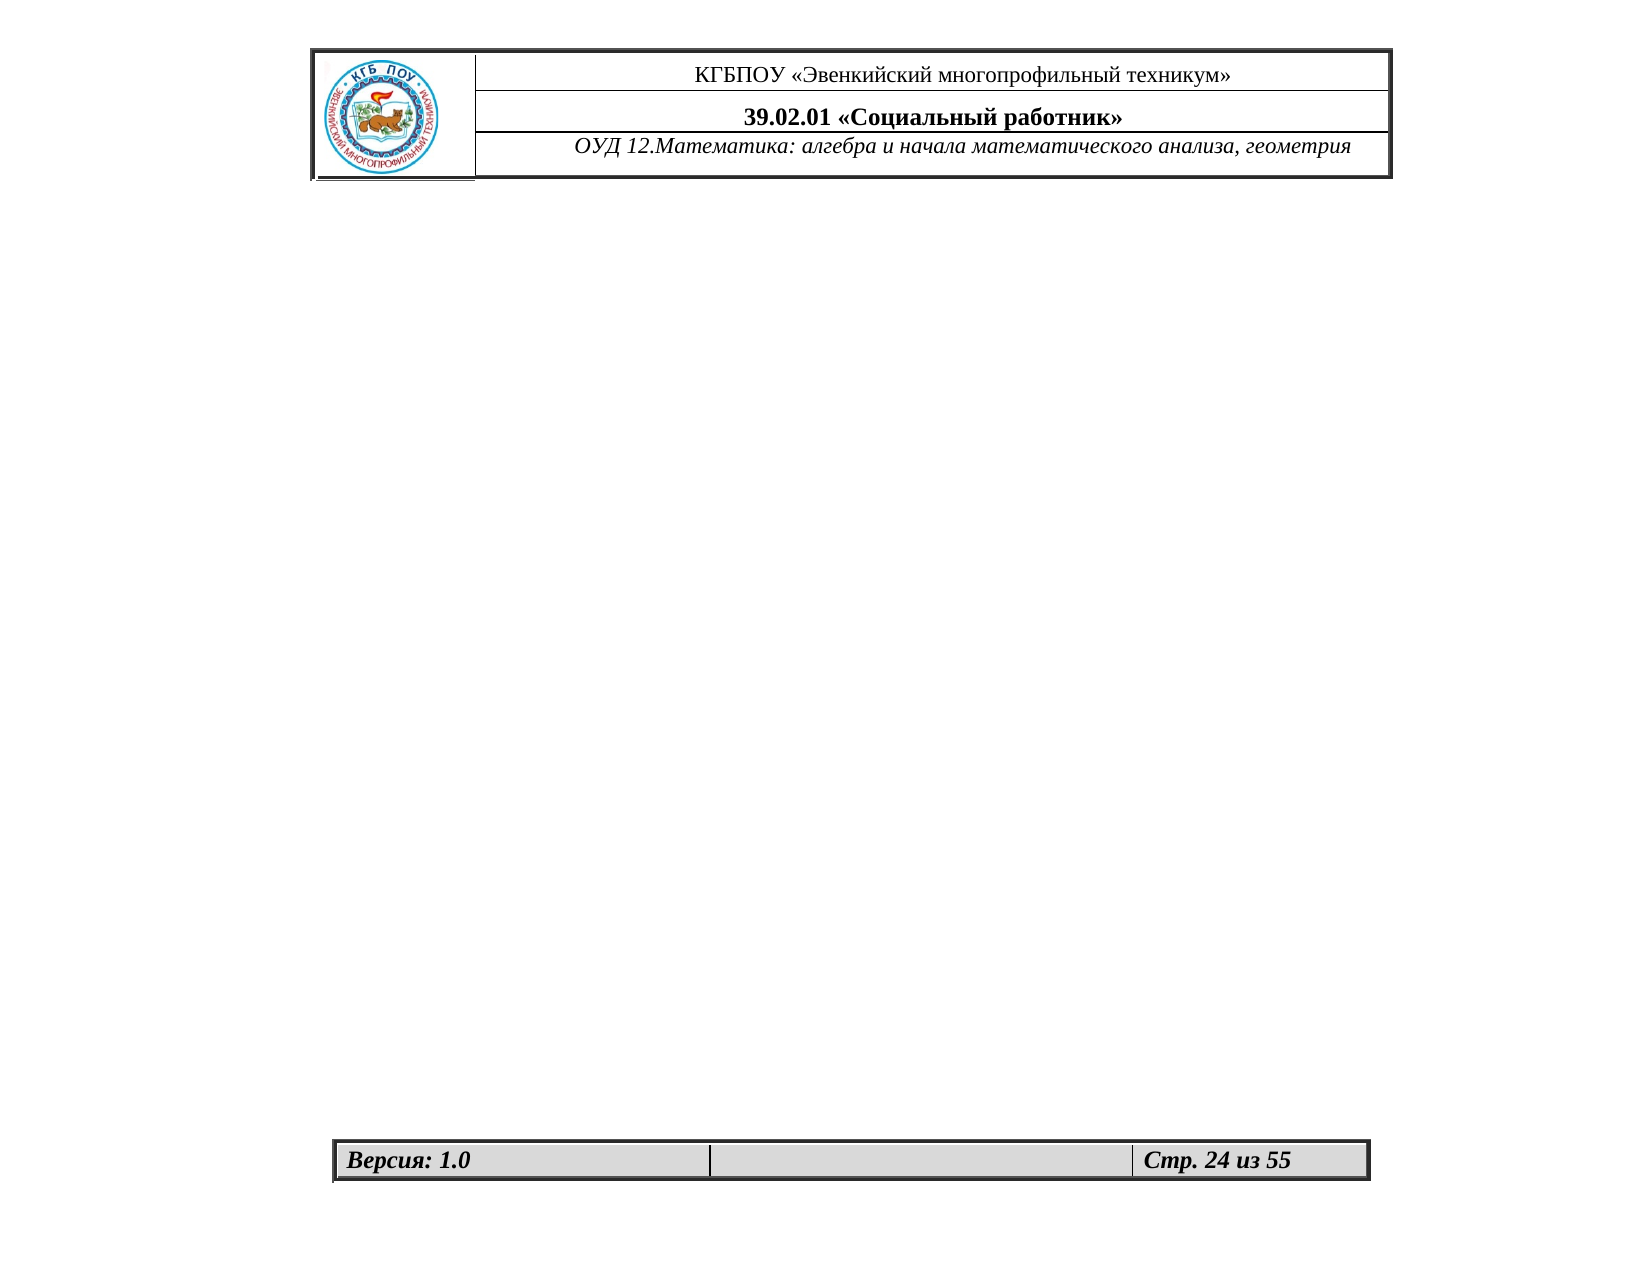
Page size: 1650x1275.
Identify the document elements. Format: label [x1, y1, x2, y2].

picture [324, 60, 439, 175]
